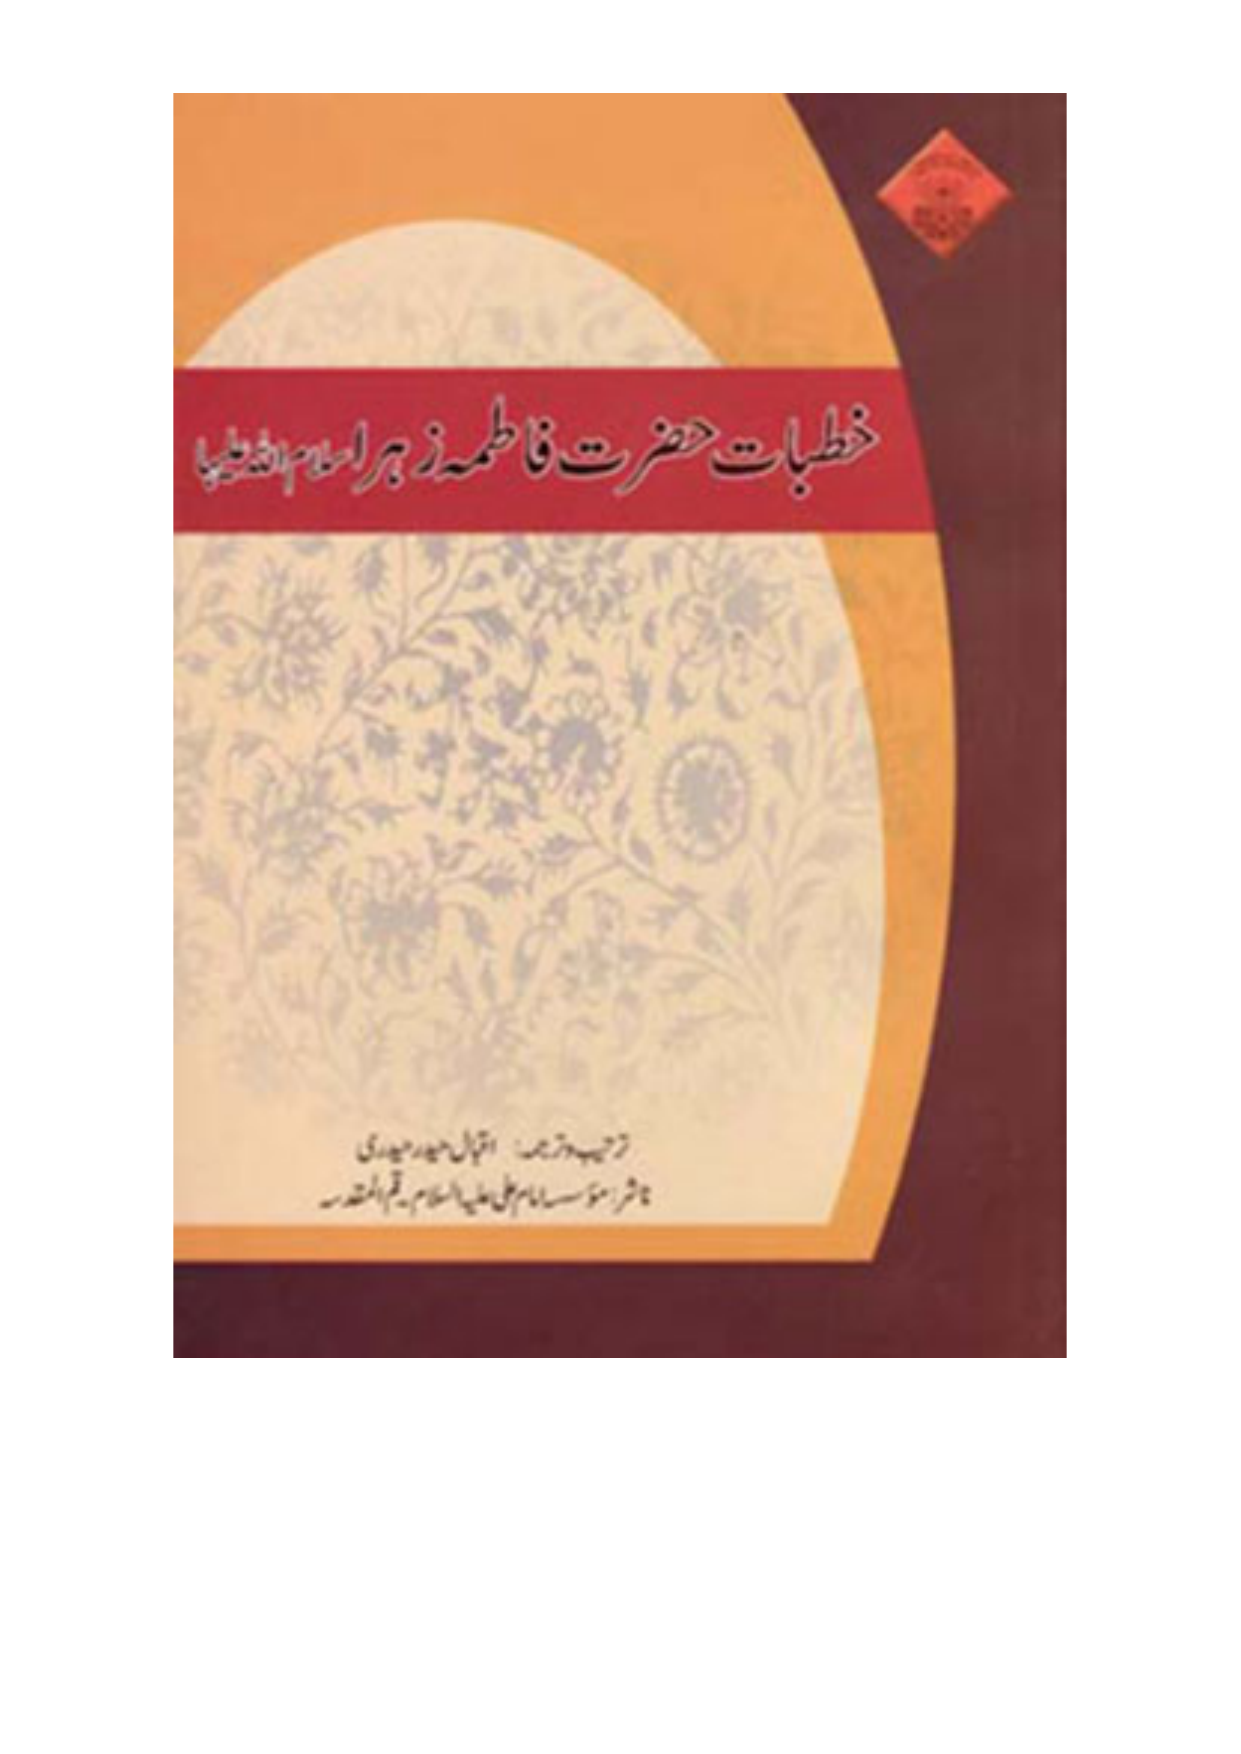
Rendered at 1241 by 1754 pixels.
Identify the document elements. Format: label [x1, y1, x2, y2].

picture [173, 93, 1067, 1358]
